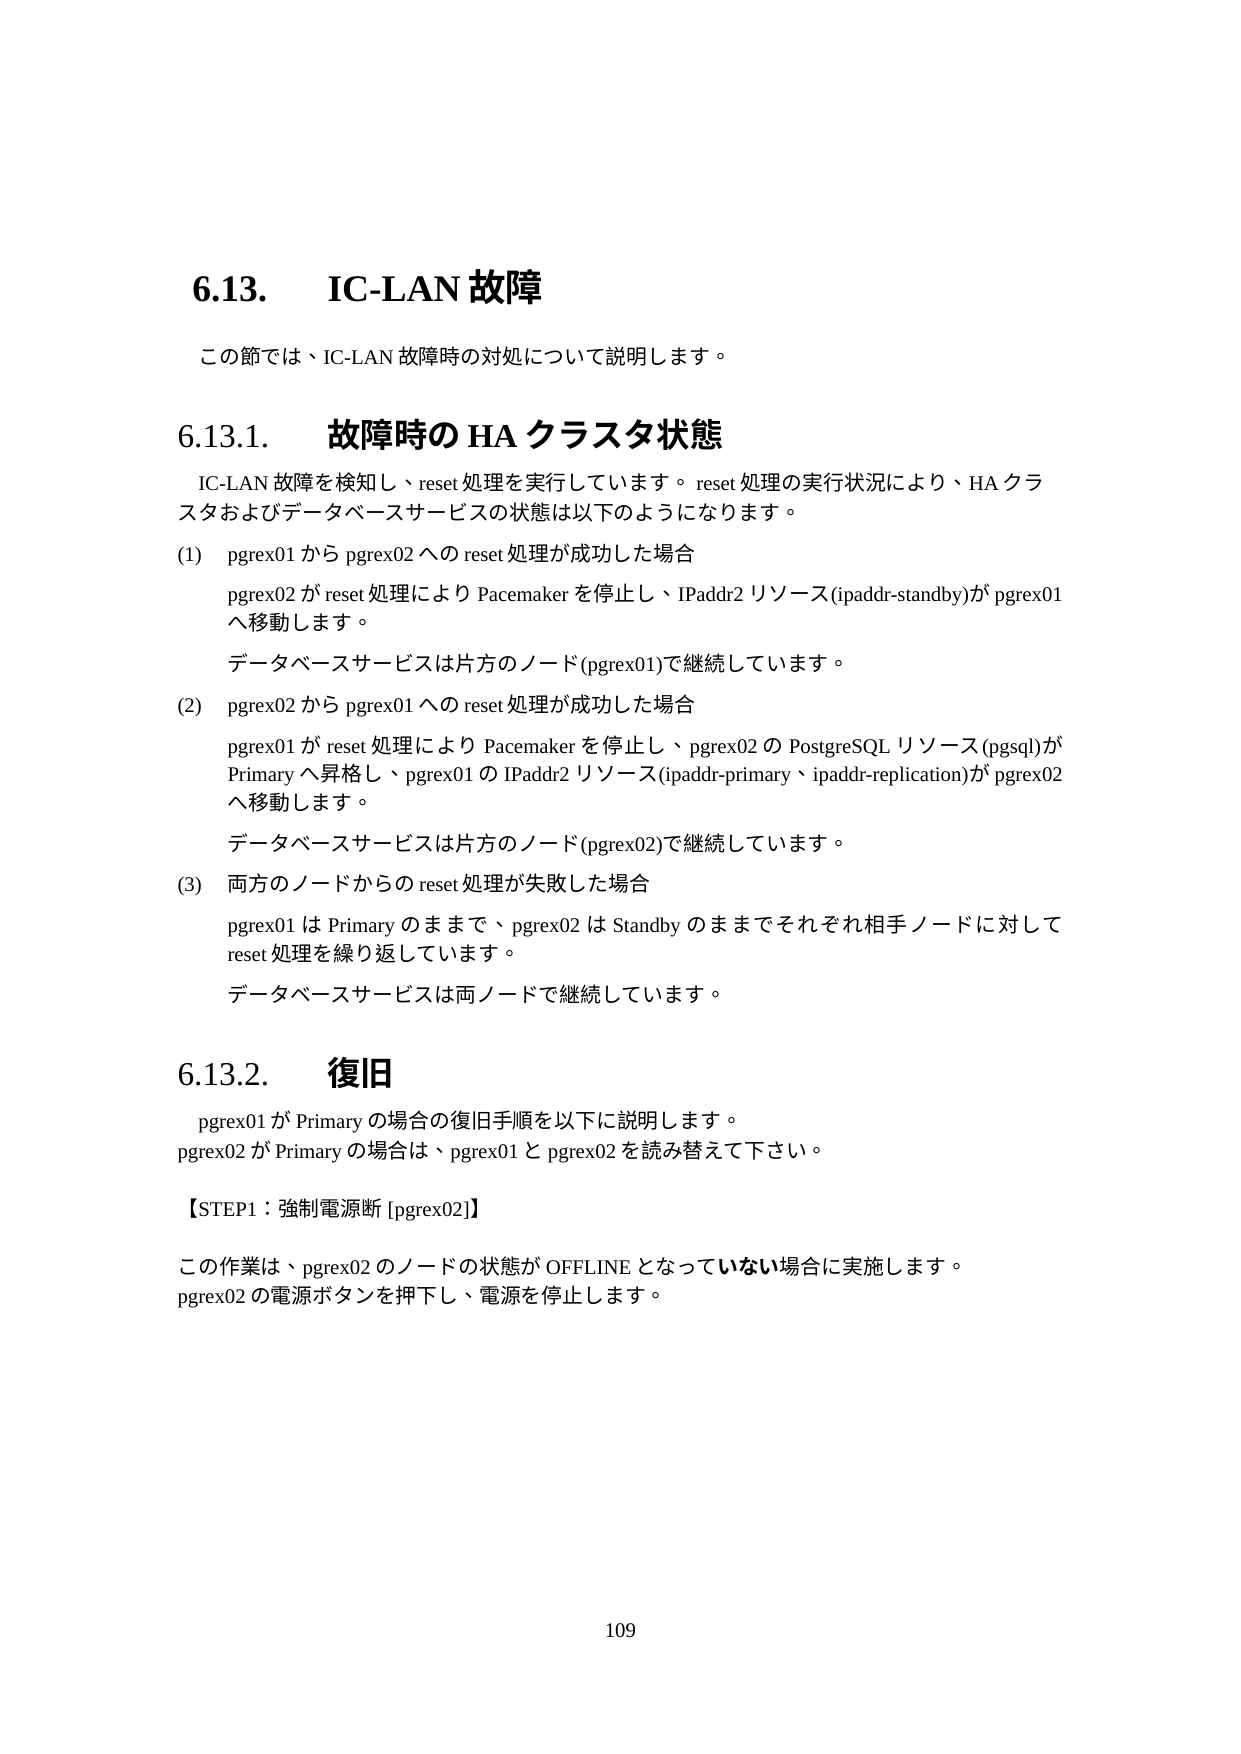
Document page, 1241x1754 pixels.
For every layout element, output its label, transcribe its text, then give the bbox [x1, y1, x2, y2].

text この作業は、pgrex02のノードの状態がOFFLINEとなっていない場合に実施します。 [177, 1252, 1054, 1281]
list データベースサービスは片方のノード(pgrex02)で継続しています。 [177, 829, 1063, 857]
list データベースサービスは両ノードで継続しています。 [177, 980, 1063, 1008]
list pgrex01がreset処理によりPacemakerを停止し、pgrex02のPostgreSQLリソース(pgsql)がPrimaryへ昇格し、pgrex01のIPaddr2リソース(ipaddr-primary、ipaddr-replication)がpgrex02へ移動します。 [177, 731, 1063, 816]
subtitle 故障時のHAクラスタ状態 [177, 412, 1063, 457]
text 【STEP1：強制電源断 [pgrex02]】 [177, 1193, 1054, 1222]
list pgrex01はPrimaryのままで、pgrex02はStandbyのままでそれぞれ相手ノードに対してreset処理を繰り返しています。 [177, 911, 1063, 967]
text IC-LAN故障を検知し、reset処理を実行しています。 reset処理の実行状況により、HAクラスタおよびデータベースサービスの状態は以下のようになります。 [177, 468, 1054, 526]
subtitle 復旧 [177, 1050, 1063, 1095]
subtitle IC-LAN故障 [192, 261, 1063, 312]
text pgrex01がPrimaryの場合の復旧手順を以下に説明します。 [177, 1106, 1054, 1135]
text pgrex02がPrimaryの場合は、pgrex01とpgrex02を読み替えて下さい。 [177, 1135, 1054, 1164]
text pgrex02の電源ボタンを押下し、電源を停止します。 [177, 1281, 1054, 1310]
list pgrex02からpgrex01へのreset処理が成功した場合 [177, 690, 1063, 718]
text この節では、IC-LAN故障時の対処について説明します。 [177, 341, 1054, 370]
list 両方のノードからのreset処理が失敗した場合 [177, 869, 1063, 898]
list pgrex02がreset処理によりPacemakerを停止し、IPaddr2リソース(ipaddr-standby)がpgrex01へ移動します。 [177, 579, 1063, 636]
list pgrex01からpgrex02へのreset処理が成功した場合 [177, 539, 1063, 567]
list データベースサービスは片方のノード(pgrex01)で継続しています。 [177, 649, 1063, 677]
